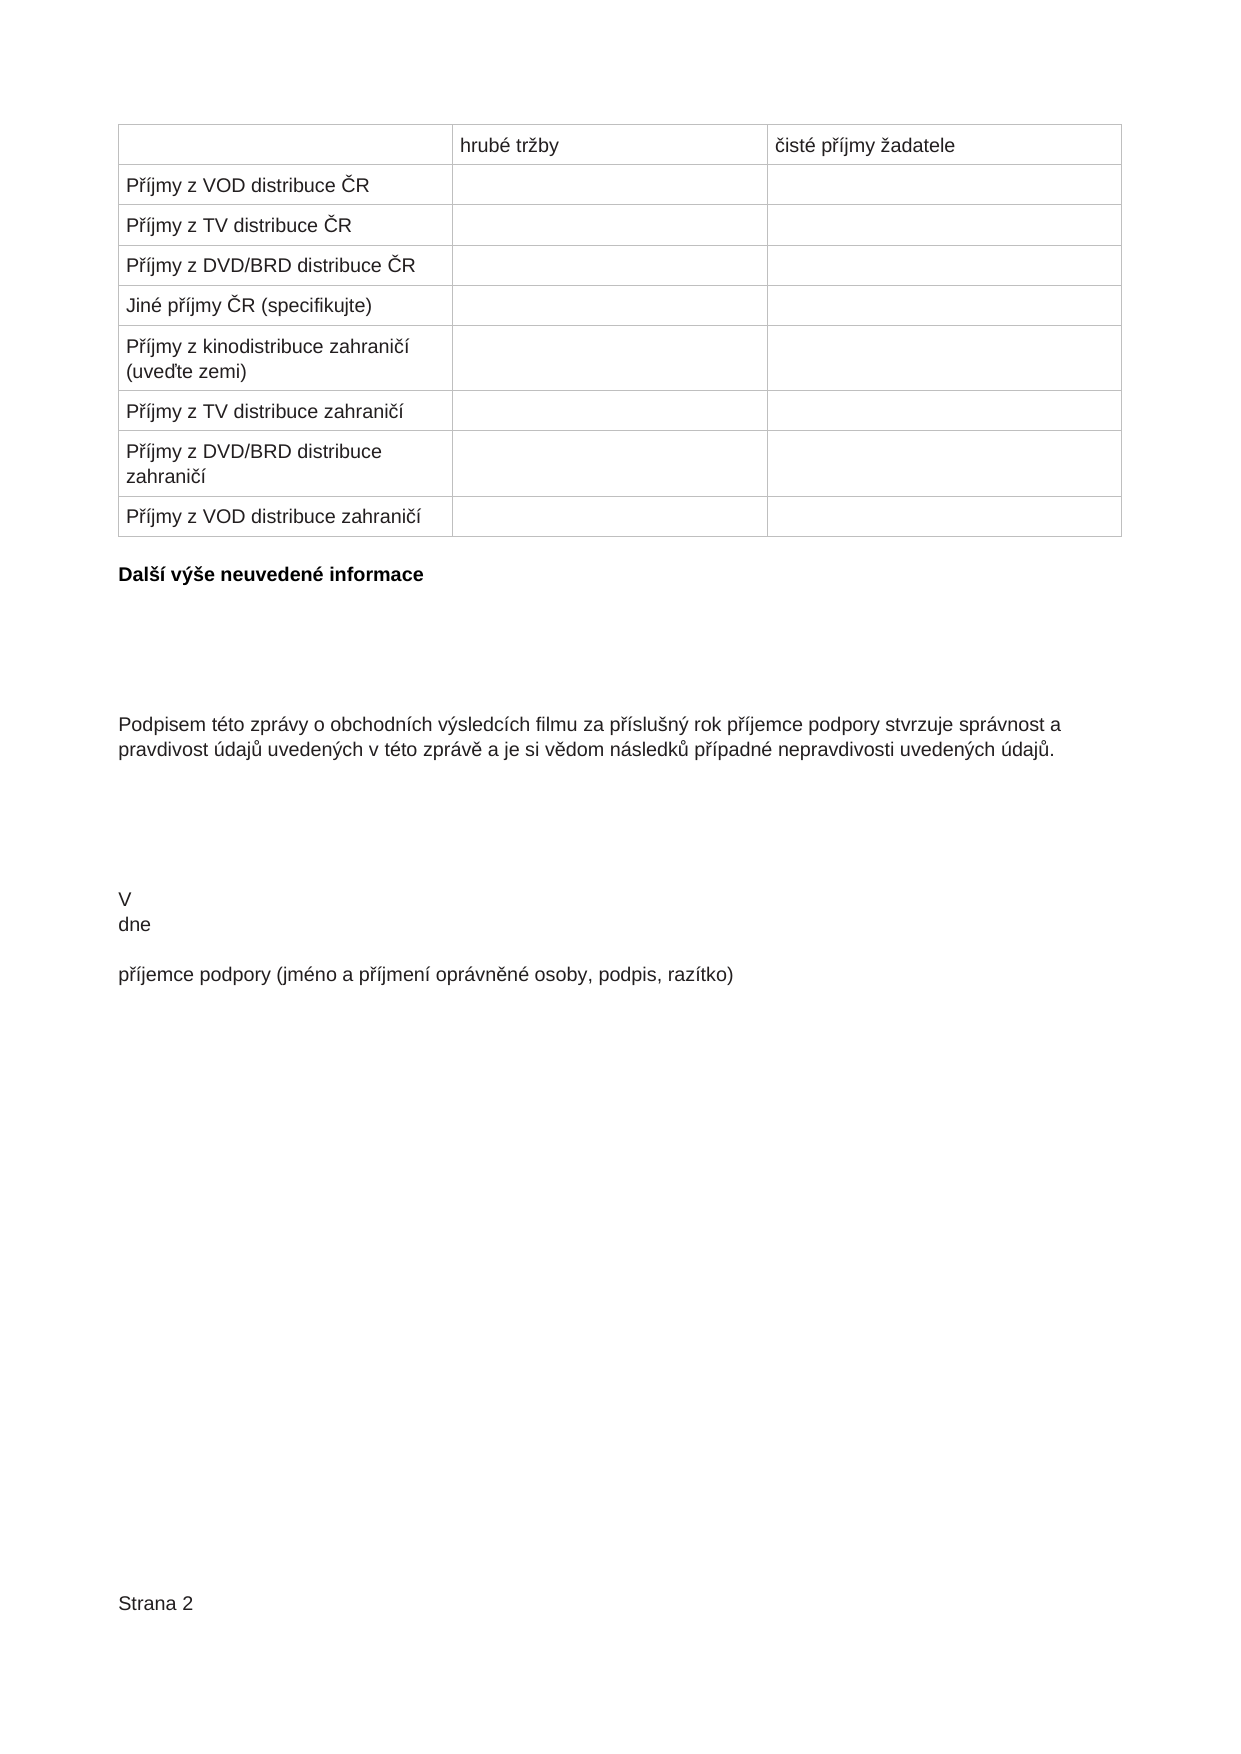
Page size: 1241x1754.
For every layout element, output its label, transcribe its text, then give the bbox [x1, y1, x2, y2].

table_cell [768, 497, 1121, 536]
table_cell [768, 246, 1121, 285]
table_cell [768, 326, 1121, 390]
table_cell [768, 286, 1121, 325]
table_cell [453, 246, 767, 285]
table_cell Příjmy z TV distribuce ČR [119, 205, 452, 244]
table_cell [453, 326, 767, 390]
table_cell Příjmy z TV distribuce zahraničí [119, 391, 452, 430]
table_cell Příjmy z VOD distribuce zahraničí [119, 497, 452, 536]
table_cell [453, 205, 767, 244]
table_cell Příjmy z DVD/BRD distribuce ČR [119, 246, 452, 285]
table_cell [768, 165, 1121, 204]
text Podpisem této zprávy o obchodních výsledcích filmu za příslušný rok příjemce podpory stvrzuje správnost a pravdivost údajů uvedených v této zprávě a je si vědom následků případné nepravdivosti uvedených údajů. V [118, 687, 1122, 912]
table_cell Příjmy z kinodistribuce zahraničí (uveďte zemi) [119, 326, 452, 390]
table_cell [768, 431, 1121, 496]
table_cell [453, 431, 767, 496]
table_cell [768, 391, 1121, 430]
text dne [118, 912, 1122, 937]
table_header hrubé tržby [453, 125, 767, 164]
table_cell [768, 205, 1121, 244]
table_cell Příjmy z DVD/BRD distribuce zahraničí [119, 431, 452, 496]
table_cell Jiné příjmy ČR (specifikujte) [119, 286, 452, 325]
table_header [119, 125, 452, 164]
table_cell [453, 286, 767, 325]
table_cell [453, 165, 767, 204]
table_cell [453, 497, 767, 536]
text příjemce podpory (jméno a příjmení oprávněné osoby, podpis, razítko) [118, 962, 1122, 987]
table_header čisté příjmy žadatele [768, 125, 1121, 164]
table_cell [453, 391, 767, 430]
table_cell Příjmy z VOD distribuce ČR [119, 165, 452, 204]
subtitle Další výše neuvedené informace [118, 562, 1122, 587]
